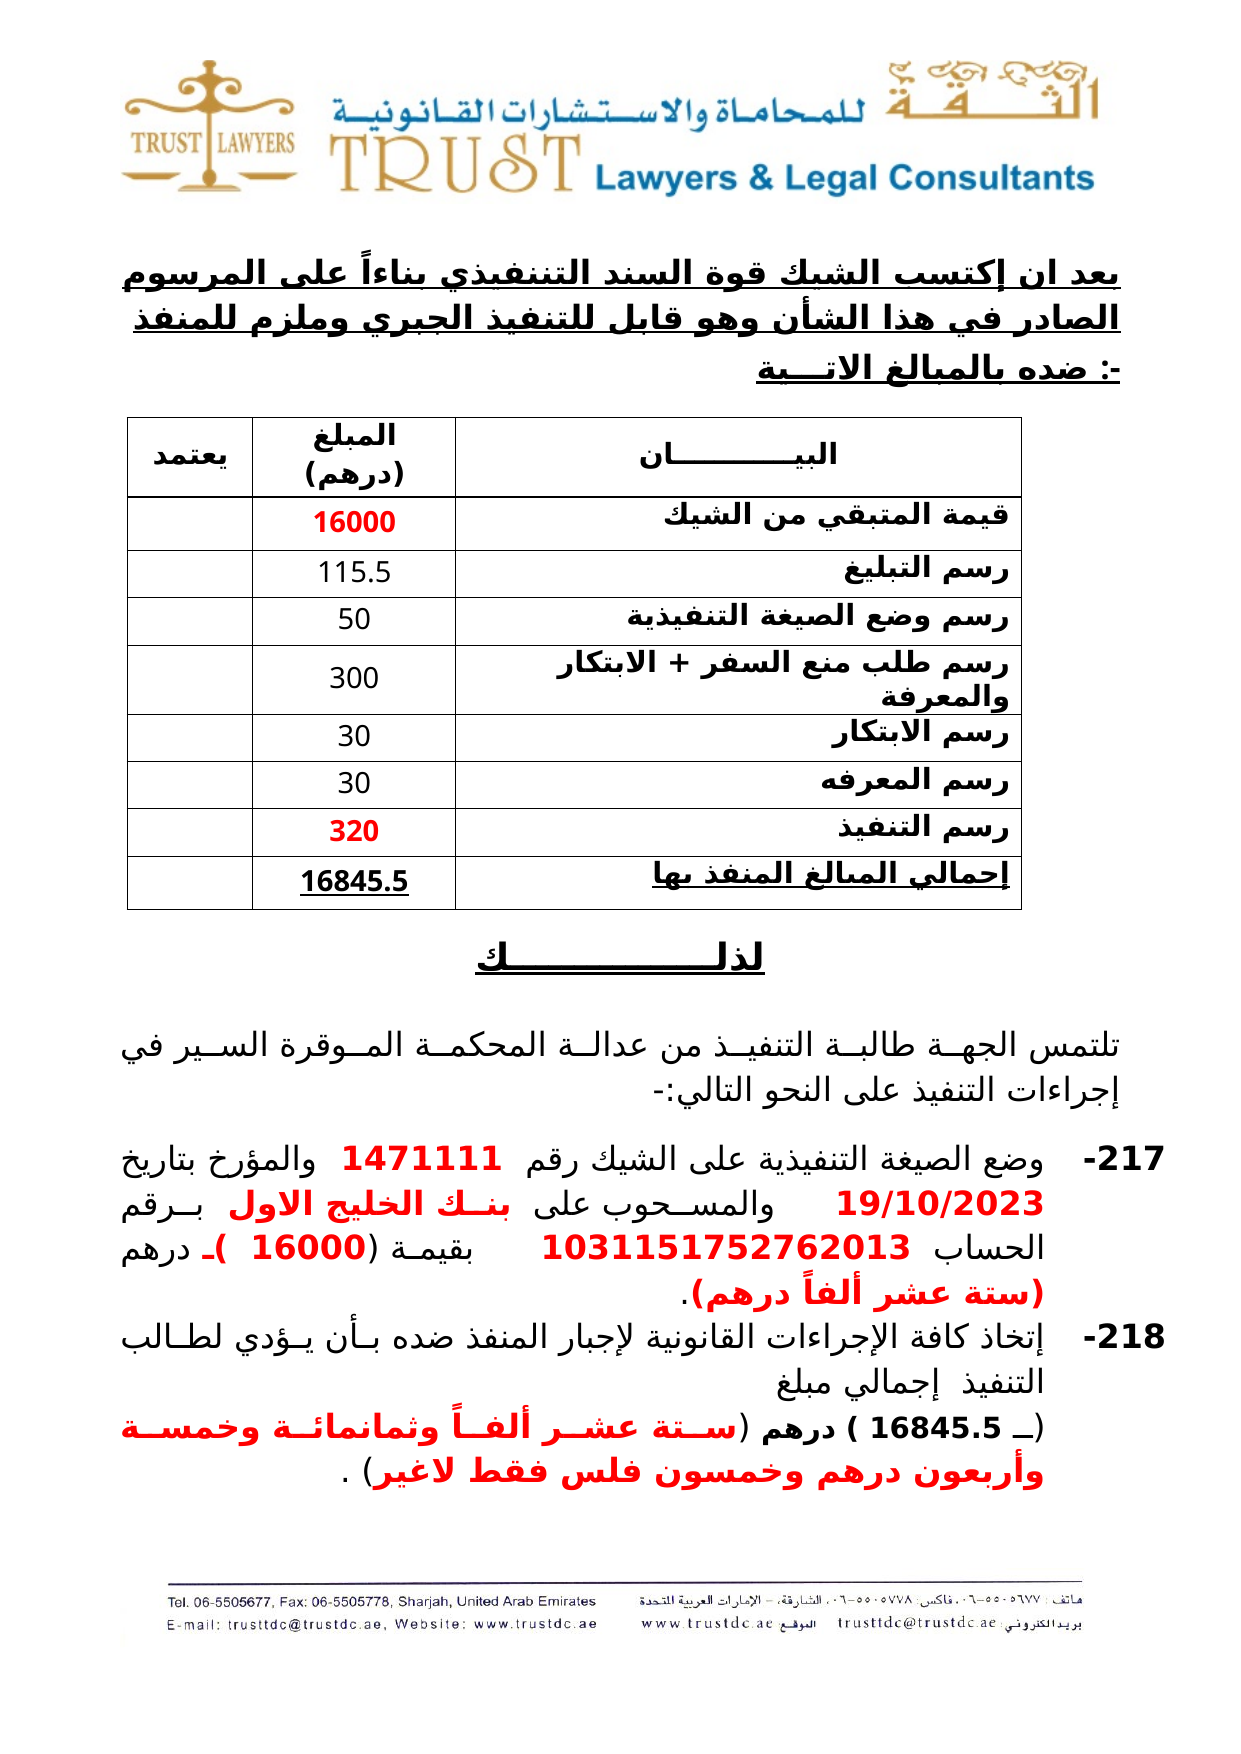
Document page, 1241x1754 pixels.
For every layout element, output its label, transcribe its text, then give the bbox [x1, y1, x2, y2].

table_cell إجمالي المبالغ المنفذ بها [456, 857, 1021, 909]
table_cell 320 [253, 809, 455, 856]
picture [120, 60, 1121, 204]
table_cell رسم الابتكار [456, 715, 1021, 761]
table_header المبلغ (درهم) [253, 418, 455, 496]
table_cell [128, 598, 252, 644]
table_cell 50 [253, 598, 455, 644]
table_cell 16000 [253, 498, 455, 550]
table_cell [128, 498, 252, 550]
table_cell قيمة المتبقي من الشيك [456, 498, 1021, 550]
table_header يعتمد [128, 418, 252, 496]
list وضع الصيغة التنفيذية على الشيك رقم 1471111 والمؤرخ بتاريخ 19/10/2023 والمسحوب على بنك الخليج الاول برقم الحساب 1031151752762013 بقيمة (16000 ) درهم (ستة عشر ألفاً درهم). [120, 1140, 1083, 1312]
text لذلــــــــــــــــك [120, 935, 1120, 979]
table_header البيــــــــــــان [456, 418, 1021, 496]
table_cell 115.5 [253, 551, 455, 597]
table_cell رسم التبليغ [456, 551, 1021, 597]
list إتخاذ كافة الإجراءات القانونية لإجبار المنفذ ضده بأن يؤدي لطالب التنفيذ إجمالي مبلغ [120, 1318, 1083, 1401]
table_cell [128, 809, 252, 856]
table_cell 300 [253, 646, 455, 713]
table_cell رسم وضع الصيغة التنفيذية [456, 598, 1021, 644]
table_cell [128, 646, 252, 713]
table_cell 30 [253, 762, 455, 808]
table_cell [128, 857, 252, 909]
table_cell [128, 715, 252, 761]
list ( 16845.5 ) درهم (ستة عشر ألفاً وثمانمائة وخمسة وأربعون درهم وخمسون فلس فقط لاغير) . [120, 1407, 1045, 1491]
text تلتمس الجهة طالبة التنفيذ من عدالة المحكمة الموقرة السير في إجراءات التنفيذ على النحو التالي:- [120, 1026, 1120, 1109]
table_cell رسم طلب منع السفر + الابتكار والمعرفة [456, 646, 1021, 713]
table_cell [128, 551, 252, 597]
table_cell [128, 762, 252, 808]
picture [120, 1568, 1121, 1649]
table_cell 30 [253, 715, 455, 761]
table_cell رسم المعرفه [456, 762, 1021, 808]
text بعد ان إكتسب الشيك قوة السند التننفيذي بناءاً على المرسوم الصادر في هذا الشأن وهو قابل للتنفيذ الجبري وملزم للمنفذ ضده بالمبالغ الاتـــية :- [120, 253, 1120, 389]
table_cell رسم التنفيذ [456, 809, 1021, 856]
table_cell 16845.5 [253, 857, 455, 909]
